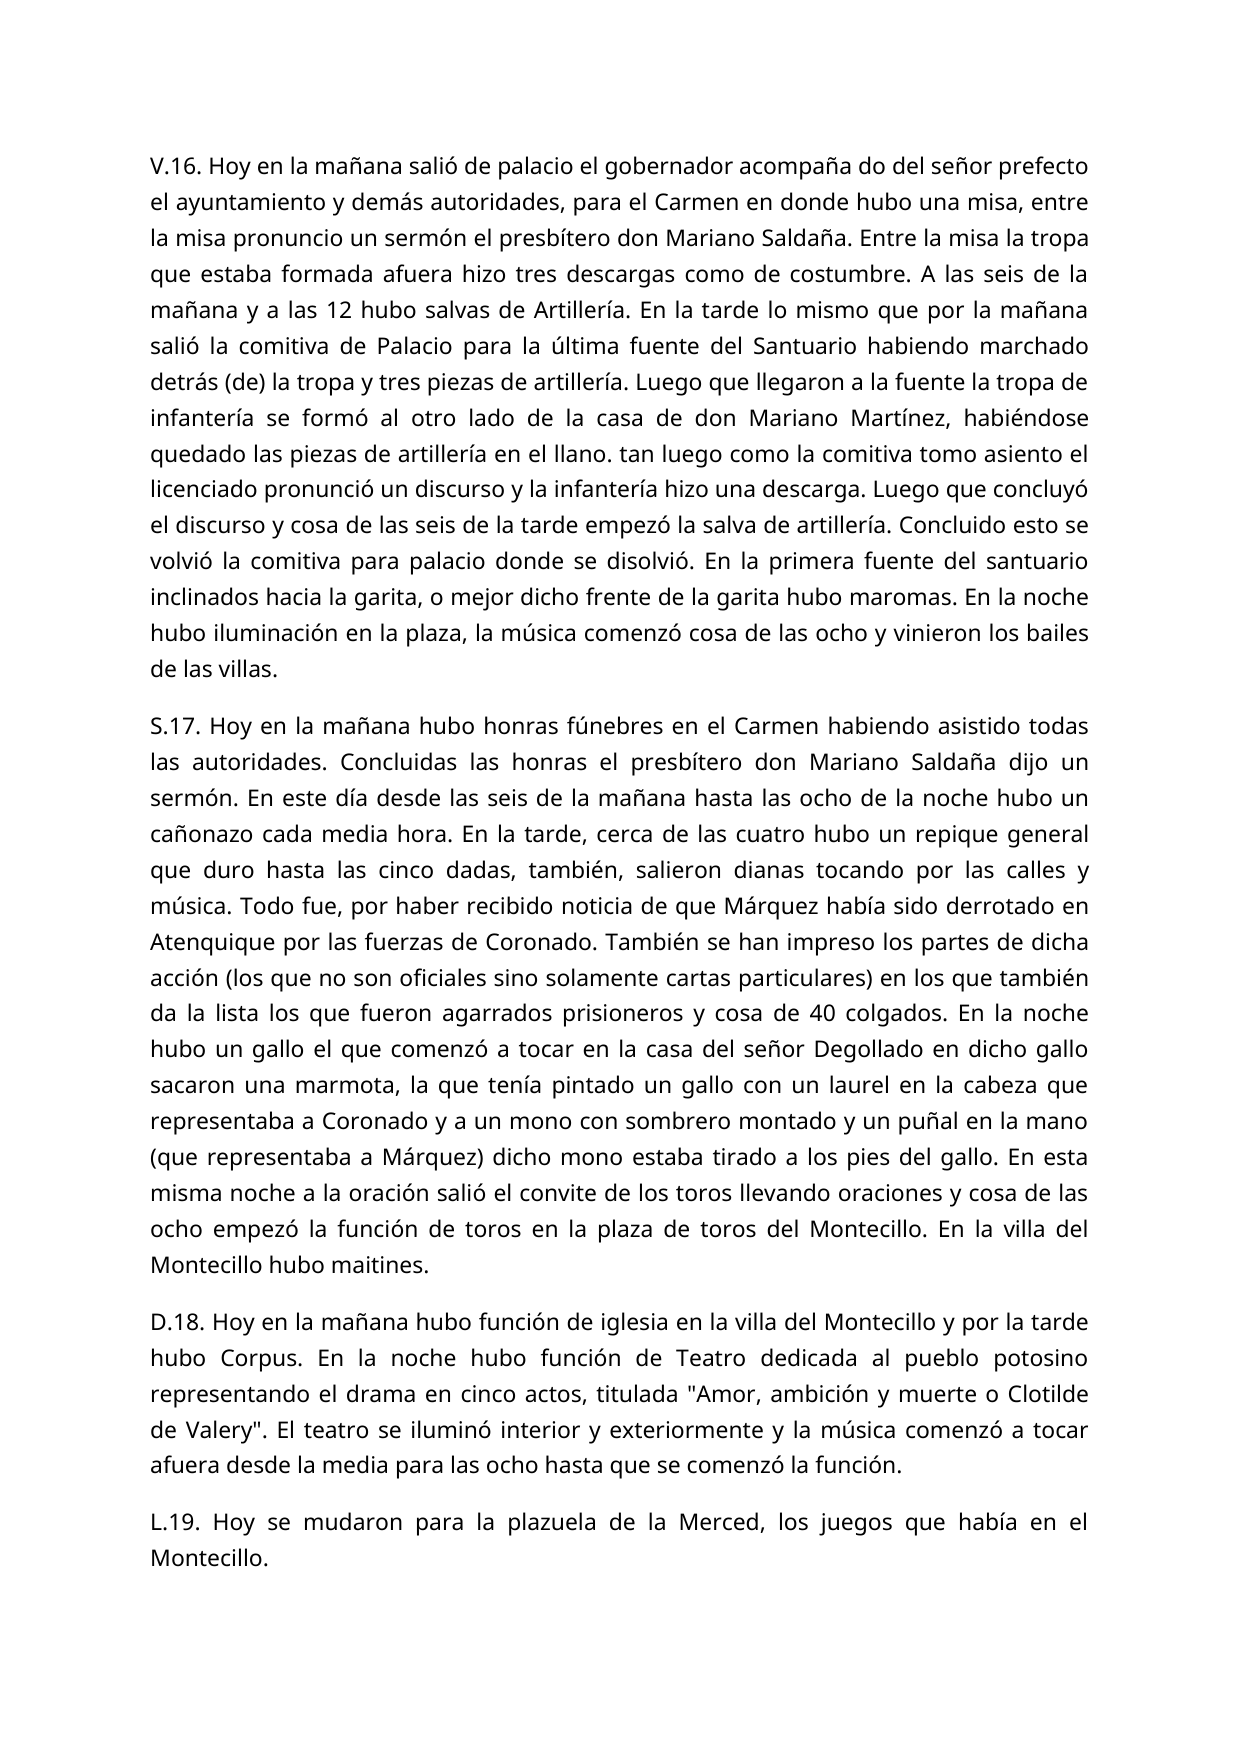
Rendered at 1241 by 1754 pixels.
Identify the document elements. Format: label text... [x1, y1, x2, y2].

text D.18. Hoy en la mañana hubo función de iglesia en la villa del Montecillo y por la tarde hubo Corpus. En la noche hubo función de Teatro dedicada al pueblo potosino representando el drama en cinco actos, titulada "Amor, ambición y muerte o Clotilde de Valery". El teatro se iluminó interior y exteriormente y la música comenzó a tocar afuera desde la media para las ocho hasta que se comenzó la función. [150, 1306, 1090, 1481]
text V.16. Hoy en la mañana salió de palacio el gobernador acompaña do del señor prefecto el ayuntamiento y demás autoridades, para el Carmen en donde hubo una misa, entre la misa pronuncio un sermón el presbítero don Mariano Saldaña. Entre la misa la tropa que estaba formada afuera hizo tres descargas como de costumbre. A las seis de la mañana y a las 12 hubo salvas de Artillería. En la tarde lo mismo que por la mañana salió la comitiva de Palacio para la última fuente del Santuario habiendo marchado detrás (de) la tropa y tres piezas de artillería. Luego que llegaron a la fuente la tropa de infantería se formó al otro lado de la casa de don Mariano Martínez, habiéndose quedado las piezas de artillería en el llano. tan luego como la comitiva tomo asiento el licenciado pronunció un discurso y la infantería hizo una descarga. Luego que concluyó el discurso y cosa de las seis de la tarde empezó la salva de artillería. Concluido esto se volvió la comitiva para palacio donde se disolvió. En la primera fuente del santuario inclinados hacia la garita, o mejor dicho frente de la garita hubo maromas. En la noche hubo iluminación en la plaza, la música comenzó cosa de las ocho y vinieron los bailes de las villas. [150, 150, 1090, 684]
text S.17. Hoy en la mañana hubo honras fúnebres en el Carmen habiendo asistido todas las autoridades. Concluidas las honras el presbítero don Mariano Saldaña dijo un sermón. En este día desde las seis de la mañana hasta las ocho de la noche hubo un cañonazo cada media hora. En la tarde, cerca de las cuatro hubo un repique general que duro hasta las cinco dadas, también, salieron dianas tocando por las calles y música. Todo fue, por haber recibido noticia de que Márquez había sido derrotado en Atenquique por las fuerzas de Coronado. También se han impreso los partes de dicha acción (los que no son oficiales sino solamente cartas particulares) en los que también da la lista los que fueron agarrados prisioneros y cosa de 40 colgados. En la noche hubo un gallo el que comenzó a tocar en la casa del señor Degollado en dicho gallo sacaron una marmota, la que tenía pintado un gallo con un laurel en la cabeza que representaba a Coronado y a un mono con sombrero montado y un puñal en la mano (que representaba a Márquez) dicho mono estaba tirado a los pies del gallo. En esta misma noche a la oración salió el convite de los toros llevando oraciones y cosa de las ocho empezó la función de toros en la plaza de toros del Montecillo. En la villa del Montecillo hubo maitines. [150, 710, 1090, 1280]
text L.19. Hoy se mudaron para la plazuela de la Merced, los juegos que había en el Montecillo. [150, 1506, 1090, 1573]
